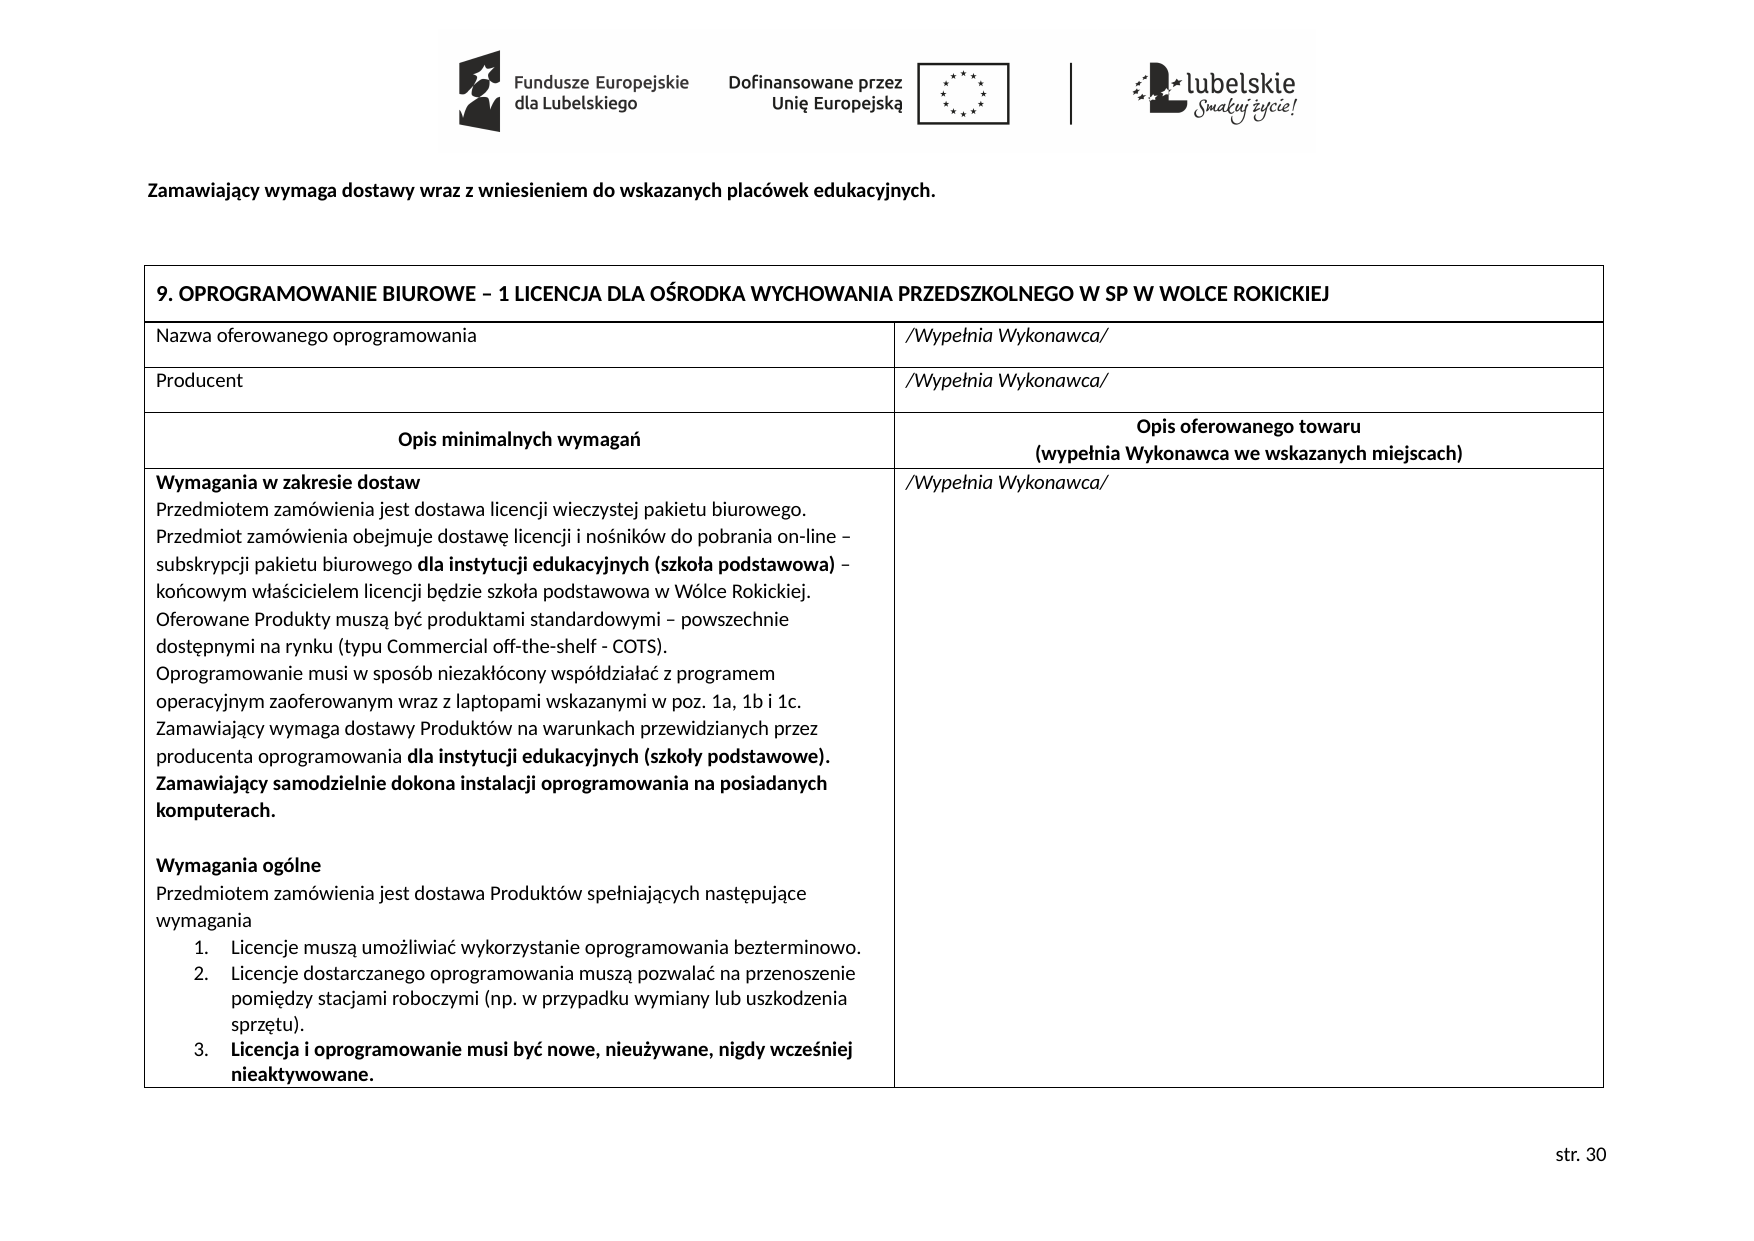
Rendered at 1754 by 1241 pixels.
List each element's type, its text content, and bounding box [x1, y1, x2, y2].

picture [437, 29, 1317, 153]
table_cell Opis oferowanego towaru (wypełnia Wykonawca we wskazanych miejscach) [895, 413, 1603, 468]
table_cell /Wypełnia Wykonawca/ [895, 368, 1603, 412]
table_cell /Wypełnia Wykonawca/ [895, 469, 1603, 1087]
table_header 9. OPROGRAMOWANIE BIUROWE – 1 LICENCJA DLA OŚRODKA WYCHOWANIA PRZEDSZKOLNEGO W SP W WOLCE ROKICKIEJ [145, 266, 1603, 321]
table_cell /Wypełnia Wykonawca/ [895, 323, 1603, 367]
table_cell Nazwa oferowanego oprogramowania [145, 323, 894, 367]
table_cell Producent [145, 368, 894, 412]
table_cell Opis minimalnych wymagań [145, 413, 894, 468]
text Zamawiający wymaga dostawy wraz z wniesieniem do wskazanych placówek edukacyjnych. [148, 177, 1606, 203]
